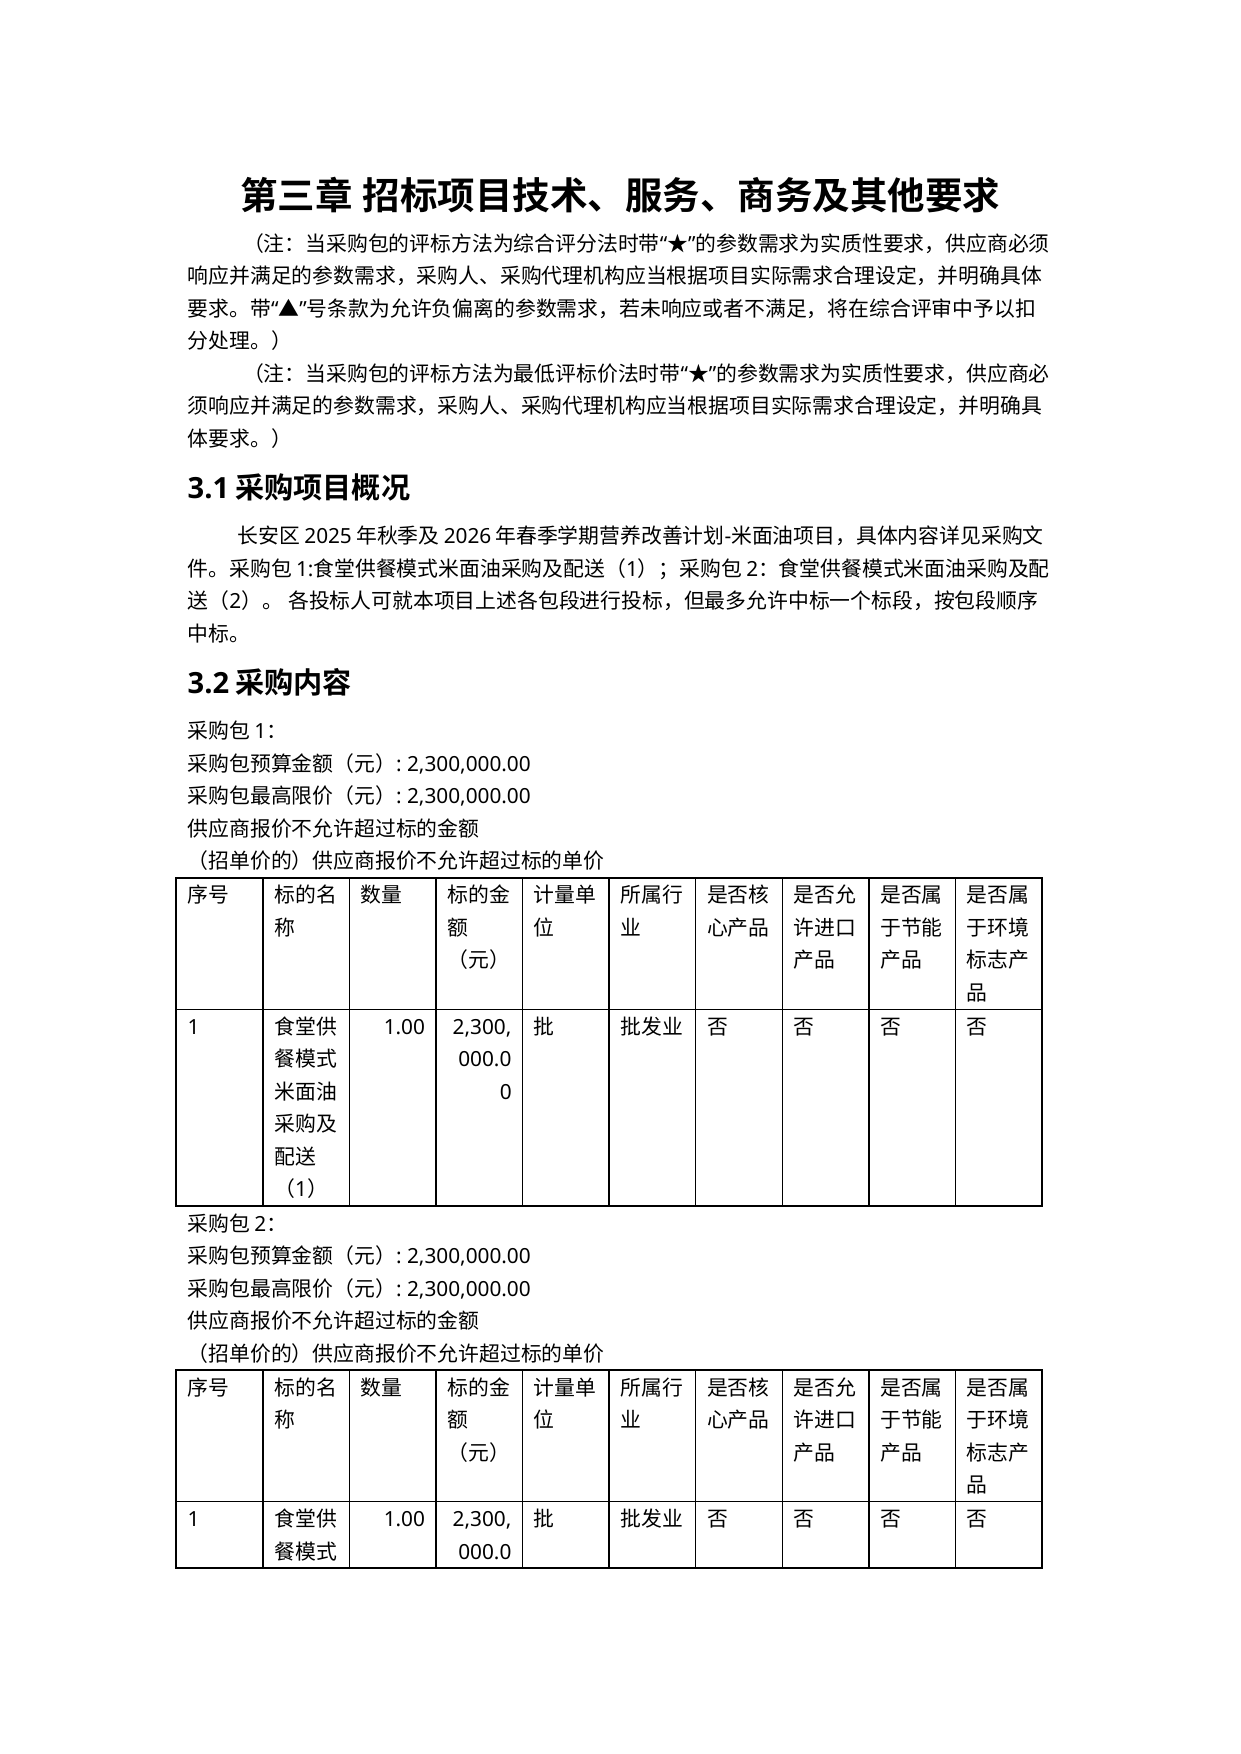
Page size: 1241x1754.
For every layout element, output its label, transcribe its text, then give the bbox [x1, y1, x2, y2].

table_cell 否 [696, 1502, 782, 1567]
text 采购包2： [187, 1207, 1053, 1239]
table_cell 食堂供餐模式米面油采购及配送（2） [264, 1502, 349, 1567]
text 采购包预算金额（元）: 2,300,000.00 [187, 747, 1053, 779]
text （注：当采购包的评标方法为最低评标价法时带“★”的参数需求为实质性要求，供应商必须响应并满足的参数需求，采购人、采购代理机构应当根据项目实际需求合理设定，并明确具体要求。） [187, 357, 1053, 454]
table_header 是否属于节能产品 [870, 879, 955, 1008]
table_cell 1 [177, 1502, 262, 1567]
table_header 标的名称 [264, 879, 349, 1008]
text 采购包1： [187, 714, 1053, 747]
table_cell 1.00 [350, 1502, 435, 1567]
text 供应商报价不允许超过标的金额 [187, 1304, 1053, 1337]
table_cell 否 [696, 1010, 782, 1205]
table_header 是否属于节能产品 [870, 1371, 955, 1501]
table_header 数量 [350, 1371, 435, 1501]
text 第三章 招标项目技术、服务、商务及其他要求 [187, 162, 1053, 227]
table_cell 否 [956, 1010, 1041, 1205]
table_header 是否属于环境标志产品 [956, 1371, 1041, 1501]
table_cell 2,300,000.00 [437, 1010, 522, 1205]
table_header 所属行业 [610, 1371, 695, 1501]
text （招单价的）供应商报价不允许超过标的单价 [187, 1337, 1053, 1369]
table_header 序号 [177, 1371, 262, 1501]
text 3.2采购内容 [187, 649, 1053, 714]
table_header 是否允许进口产品 [783, 1371, 868, 1501]
table_cell 否 [783, 1502, 868, 1567]
text （招单价的）供应商报价不允许超过标的单价 [187, 844, 1053, 877]
table_cell 否 [956, 1502, 1041, 1567]
table_cell 批 [523, 1502, 608, 1567]
table_cell 食堂供餐模式米面油采购及配送（1） [264, 1010, 349, 1205]
table_header 标的金额 （元） [437, 879, 522, 1008]
table_header 是否核心产品 [696, 1371, 782, 1501]
table_header 是否属于环境标志产品 [956, 879, 1041, 1008]
text 采购包预算金额（元）: 2,300,000.00 [187, 1239, 1053, 1272]
text 采购包最高限价（元）: 2,300,000.00 [187, 1272, 1053, 1304]
text （注：当采购包的评标方法为综合评分法时带“★”的参数需求为实质性要求，供应商必须响应并满足的参数需求，采购人、采购代理机构应当根据项目实际需求合理设定，并明确具体要求。带“▲”号条款为允许负偏离的参数需求，若未响应或者不满足，将在综合评审中予以扣分处理。） [187, 227, 1053, 357]
table_cell 批发业 [610, 1010, 695, 1205]
table_cell 否 [783, 1010, 868, 1205]
table_cell 否 [870, 1010, 955, 1205]
table_header 标的金额 （元） [437, 1371, 522, 1501]
text 供应商报价不允许超过标的金额 [187, 812, 1053, 844]
table_header 标的名称 [264, 1371, 349, 1501]
table_header 计量单位 [523, 879, 608, 1008]
table_header 数量 [350, 879, 435, 1008]
table_cell 批 [523, 1010, 608, 1205]
table_cell 2,300,000.00 [437, 1502, 522, 1567]
table_header 所属行业 [610, 879, 695, 1008]
table_header 是否核心产品 [696, 879, 782, 1008]
text 长安区2025年秋季及2026年春季学期营养改善计划-米面油项目，具体内容详见采购文件。采购包1:食堂供餐模式米面油采购及配送（1）；采购包2：食堂供餐模式米面油采购及配送（2）。 各投标人可就本项目上述各包段进行投标，但最多允许中标一个标段，按包段顺序中标。 [187, 519, 1053, 649]
table_header 序号 [177, 879, 262, 1008]
table_cell 1.00 [350, 1010, 435, 1205]
table_header 是否允许进口产品 [783, 879, 868, 1008]
text 3.1采购项目概况 [187, 454, 1053, 519]
table_cell 否 [870, 1502, 955, 1567]
table_header 计量单位 [523, 1371, 608, 1501]
table_cell 1 [177, 1010, 262, 1205]
text 采购包最高限价（元）: 2,300,000.00 [187, 779, 1053, 812]
table_cell 批发业 [610, 1502, 695, 1567]
